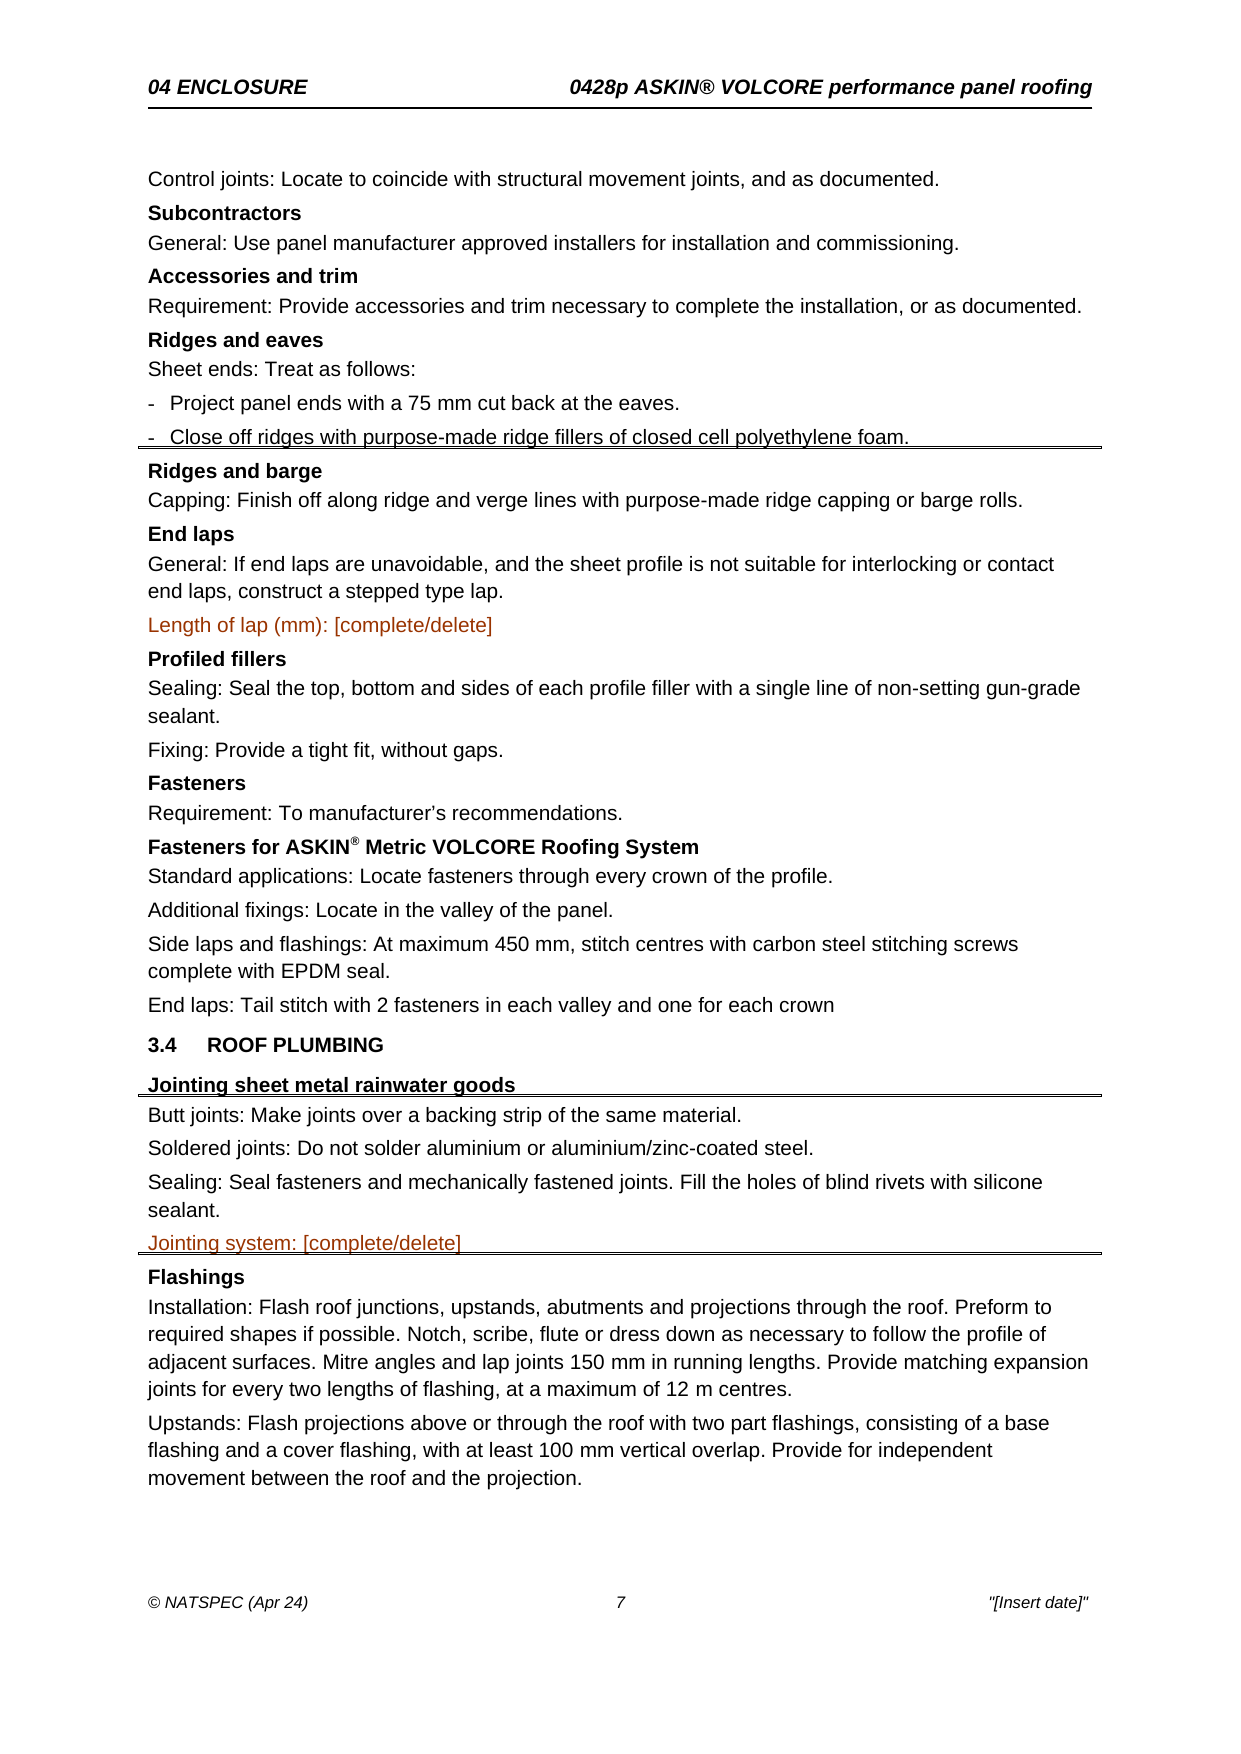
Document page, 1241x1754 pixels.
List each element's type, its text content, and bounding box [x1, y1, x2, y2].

text Butt joints: Make joints over a backing strip of the same material. [148, 1102, 1092, 1126]
text Upstands: Flash projections above or through the roof with two part flashings, consisting of a base flashing and a cover flashing, with at least 100 mm vertical overlap. Provide for independent movement between the roof and the projection. [148, 1411, 1092, 1490]
text Sealing: Seal fasteners and mechanically fastened joints. Fill the holes of blind rivets with silicone sealant. [148, 1170, 1092, 1221]
text Close off ridges with purpose-made ridge fillers of closed cell polyethylene foam. [148, 425, 1092, 446]
text Sealing: Seal the top, bottom and sides of each profile filler with a single line of non-setting gun-grade sealant. [148, 676, 1092, 728]
subtitle Fasteners for ASKIN® Metric VOLCORE Roofing System [148, 834, 1092, 858]
subtitle Profiled fillers [148, 647, 1092, 671]
text General: Use panel manufacturer approved installers for installation and commissioning. [148, 230, 1092, 254]
text Requirement: Provide accessories and trim necessary to complete the installation, or as documented. [148, 294, 1092, 318]
text Fixing: Provide a tight fit, without gaps. [148, 737, 1092, 761]
text Soldered joints: Do not solder aluminium or aluminium/zinc-coated steel. [148, 1136, 1092, 1160]
text Requirement: To manufacturer’s recommendations. [148, 801, 1092, 825]
subtitle Roof plumbing [148, 1033, 1092, 1057]
text General: If end laps are unavoidable, and the sheet profile is not suitable for interlocking or contact end laps, construct a stepped type lap. [148, 552, 1092, 603]
subtitle Jointing sheet metal rainwater goods [148, 1073, 1092, 1094]
text Sheet ends: Treat as follows: [148, 357, 1092, 381]
subtitle Accessories and trim [148, 264, 1092, 288]
subtitle End laps [148, 522, 1092, 546]
subtitle Flashings [148, 1265, 1092, 1289]
text End laps: Tail stitch with 2 fasteners in each valley and one for each crown [148, 993, 1092, 1017]
text Side laps and flashings: At maximum 450 mm, stitch centres with carbon steel stitching screws complete with EPDM seal. [148, 932, 1092, 983]
subtitle Subcontractors [148, 201, 1092, 225]
subtitle Fasteners [148, 771, 1092, 795]
text Control joints: Locate to coincide with structural movement joints, and as documented. [148, 167, 1092, 191]
subtitle Ridges and eaves [148, 327, 1092, 351]
text Project panel ends with a 75 mm cut back at the eaves. [148, 391, 1092, 415]
text Length of lap (mm): [148, 613, 1092, 637]
subtitle Ridges and barge [148, 459, 1092, 483]
text Capping: Finish off along ridge and verge lines with purpose-made ridge capping or barge rolls. [148, 488, 1092, 512]
text Additional fixings: Locate in the valley of the panel. [148, 898, 1092, 922]
text Jointing system: [148, 1231, 1092, 1252]
text Installation: Flash roof junctions, upstands, abutments and projections through the roof. Preform to required shapes if possible. Notch, scribe, flute or dress down as necessary to follow the profile of adjacent surfaces. Mitre angles and lap joints 150 mm in running lengths. Provide matching expansion joints for every two lengths of flashing, at a maximum of 12 m centres. [148, 1294, 1092, 1401]
text Standard applications: Locate fasteners through every crown of the profile. [148, 864, 1092, 888]
